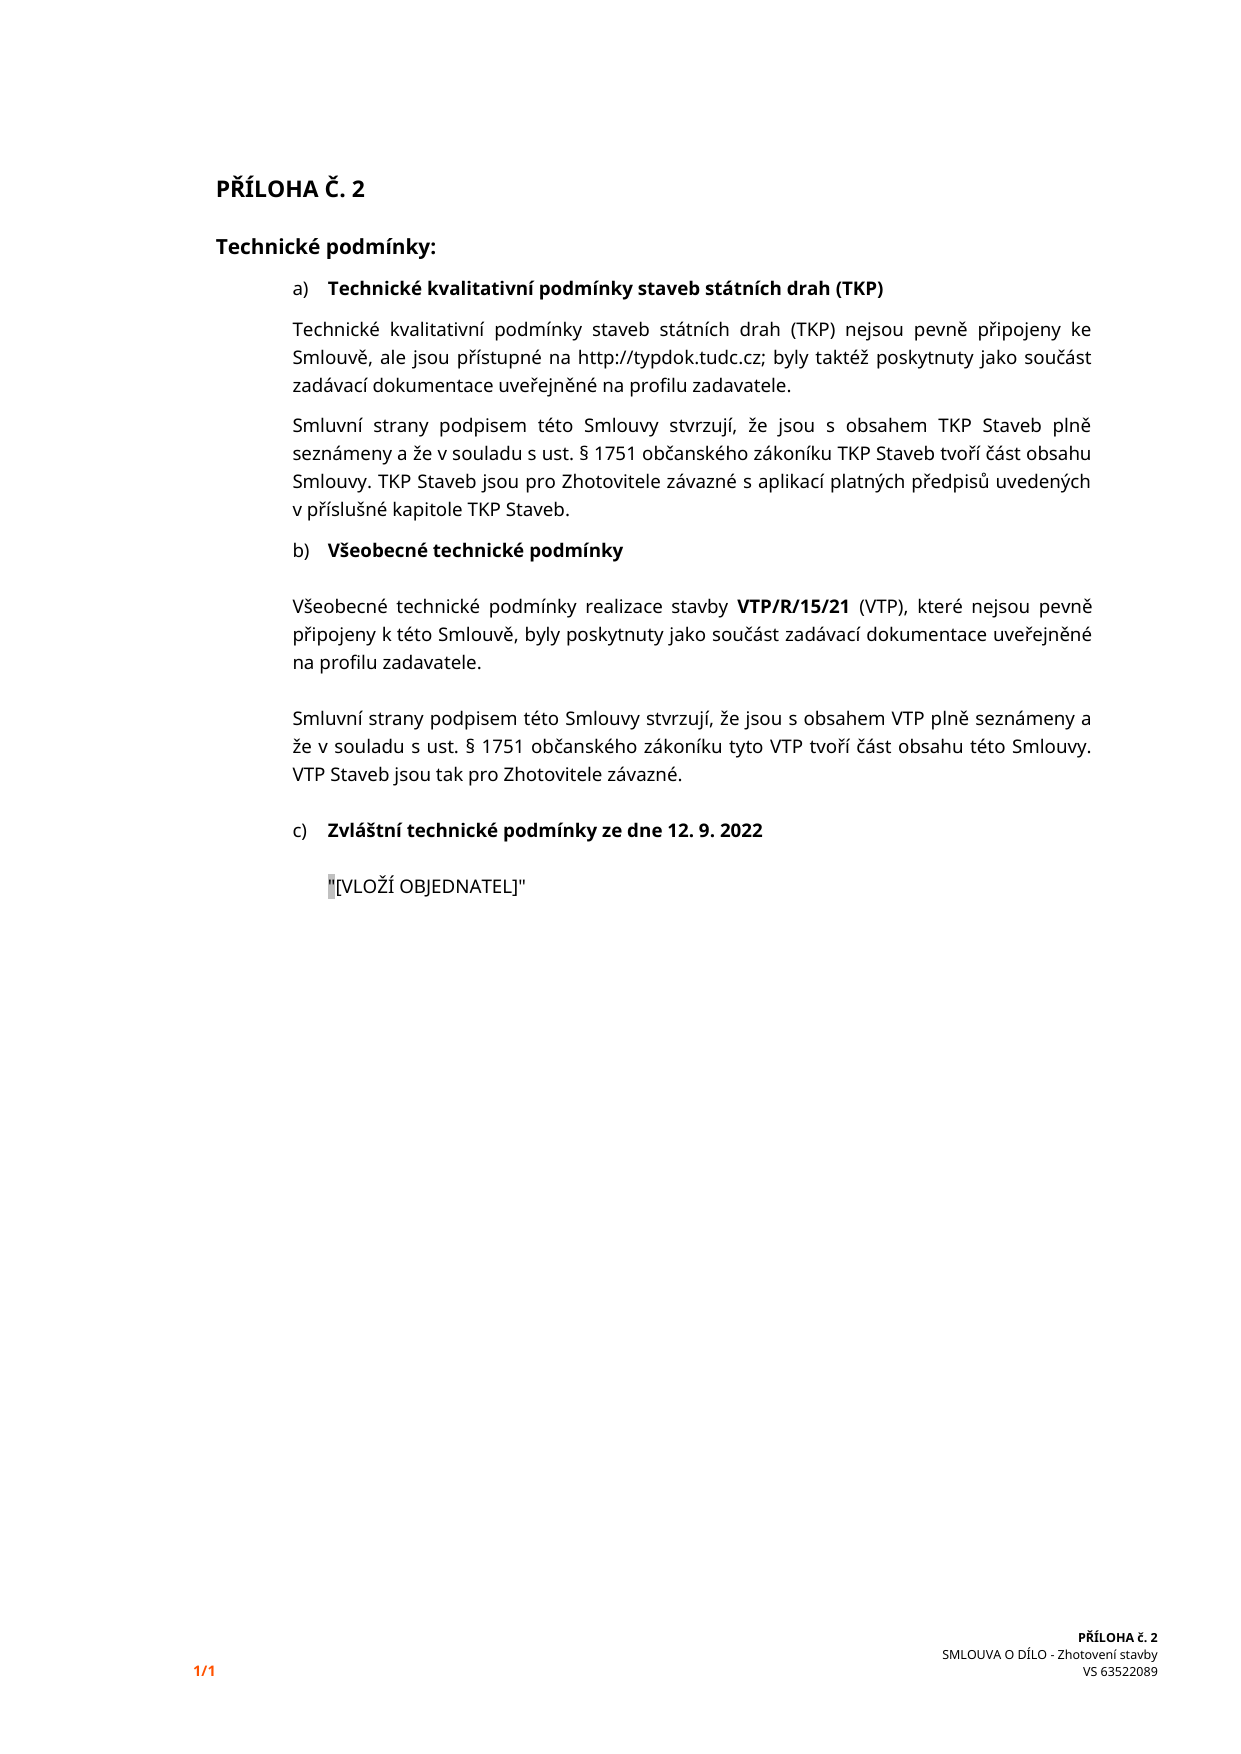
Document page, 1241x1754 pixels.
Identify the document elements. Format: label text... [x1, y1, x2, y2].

text Zvláštní technické podmínky ze dne 12. 9. 2022 [292, 817, 1093, 843]
list Všeobecné technické podmínky realizace stavby VTP/R/15/21 (VTP), které nejsou pevně připojeny k této Smlouvě, byly poskytnuty jako součást zadávací dokumentace uveřejněné na profilu zadavatele. [292, 593, 1093, 675]
list Smluvní strany podpisem této Smlouvy stvrzují, že jsou s obsahem VTP plně seznámeny a že v souladu s ust. § 1751 občanského zákoníku tyto VTP tvoří část obsahu této Smlouvy. VTP Staveb jsou tak pro Zhotovitele závazné. [292, 705, 1093, 787]
text Všeobecné technické podmínky [292, 537, 1093, 563]
text Smluvní strany podpisem této Smlouvy stvrzují, že jsou s obsahem TKP Staveb plně seznámeny a že v souladu s ust. § 1751 občanského zákoníku TKP Staveb tvoří část obsahu Smlouvy. TKP Staveb jsou pro Zhotovitele závazné s aplikací platných předpisů uvedených v příslušné kapitole TKP Staveb. [292, 413, 1093, 522]
text Příloha č. 2 [216, 172, 1093, 204]
list Technické kvalitativní podmínky staveb státních drah (TKP) [292, 276, 1093, 301]
text Technické kvalitativní podmínky staveb státních drah (TKP) nejsou pevně připojeny ke Smlouvě, ale jsou přístupné na http://typdok.tudc.cz; byly taktéž poskytnuty jako součást zadávací dokumentace uveřejněné na profilu zadavatele. [292, 316, 1093, 398]
text Technické podmínky: [216, 232, 1093, 260]
